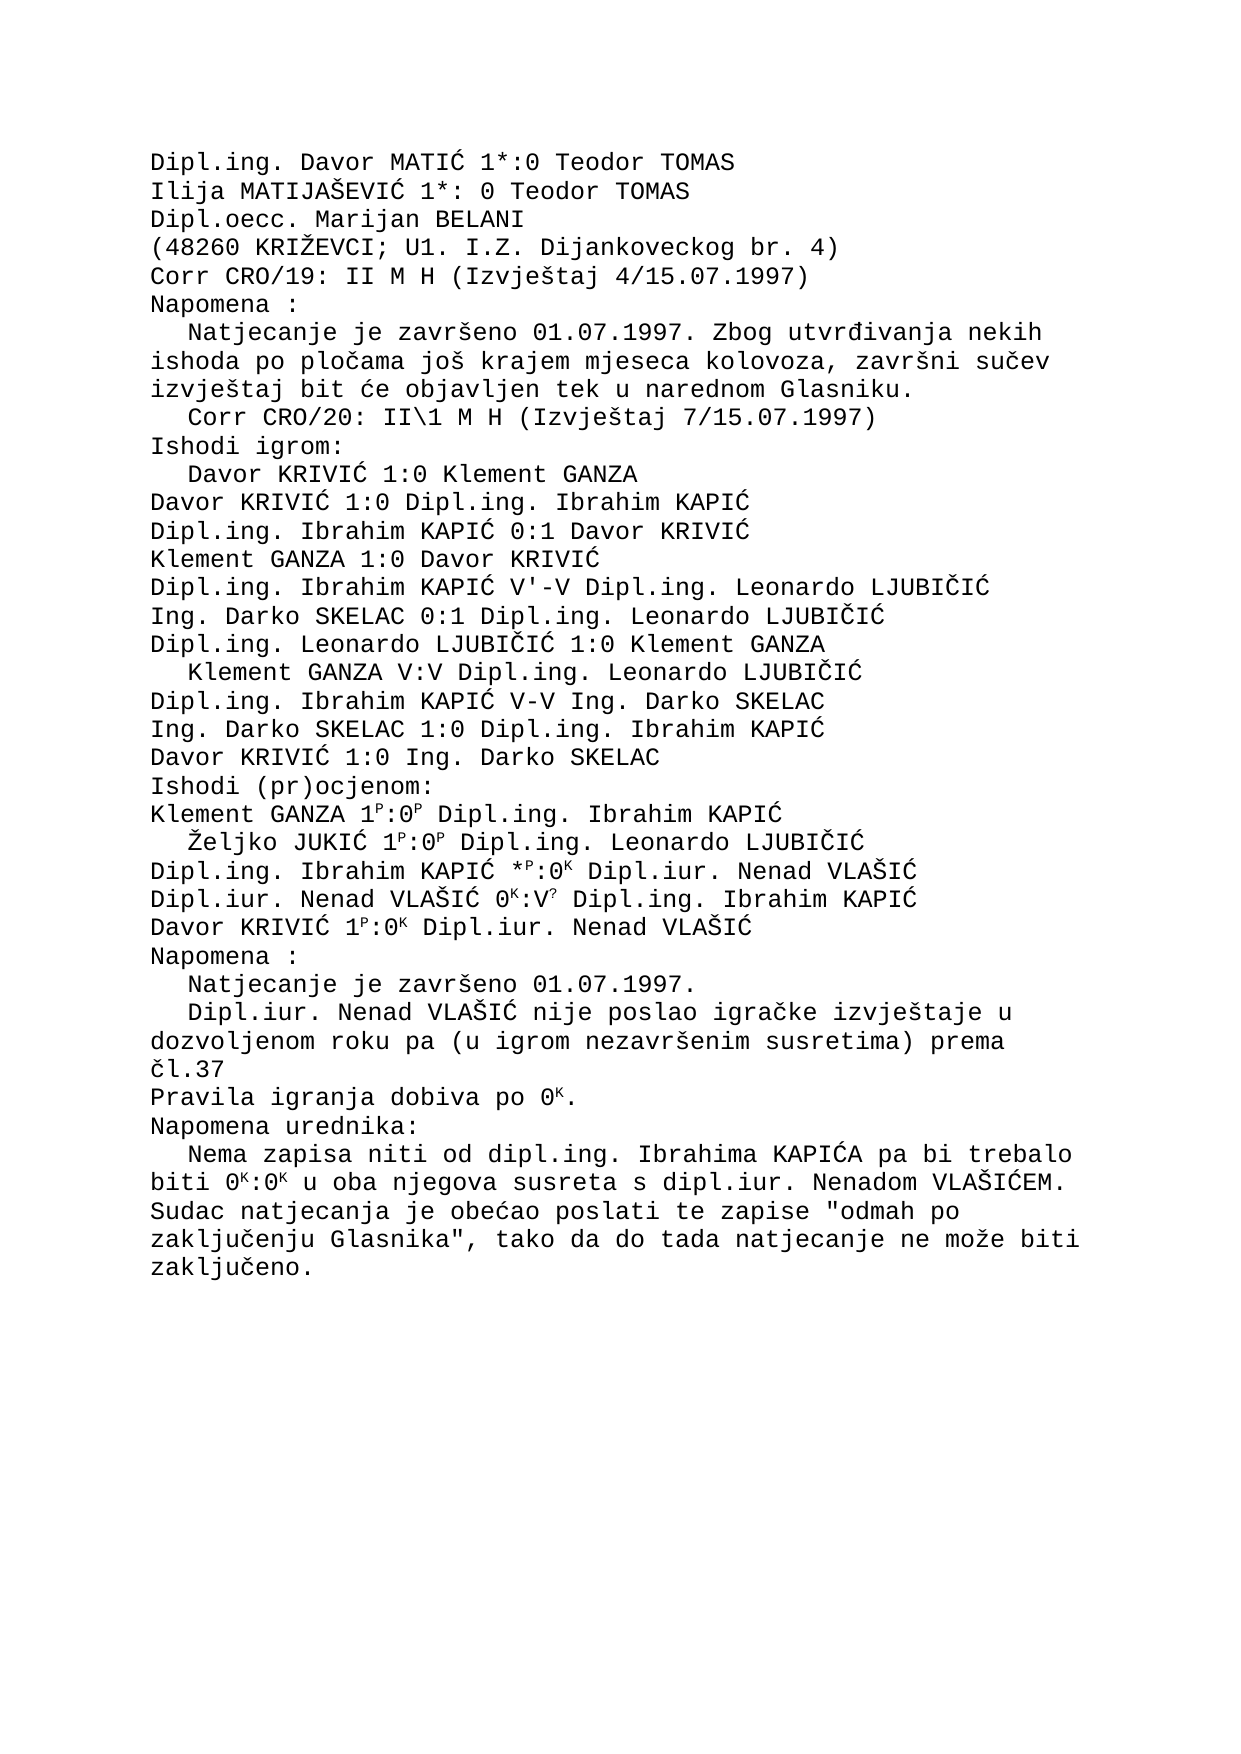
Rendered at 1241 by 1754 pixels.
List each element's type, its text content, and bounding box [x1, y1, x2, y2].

text Dipl.ing. Davor MATIĆ 1*:0 Teodor TOMAS Ilija MATIJAŠEVIĆ 1*: 0 Teodor TOMAS [150, 150, 1090, 207]
text Nema zapisa niti od dipl.ing. Ibrahima KAPIĆA pa bi trebalo biti 0K:0K u oba njegova susreta s dipl.iur. Nenadom VLAŠIĆEM. Sudac natjecanja je obećao poslati te zapise "odmah po zaključenju Glasnika", tako da do tada natjecanje ne može biti zaključeno. [150, 1142, 1090, 1283]
text Napomena : [150, 292, 1090, 320]
text Dipl.iur. Nenad VLAŠIĆ nije poslao igračke izvještaje u dozvoljenom roku pa (u igrom nezavršenim susretima) prema čl.37 Pravila igranja dobiva po 0K. [150, 1000, 1090, 1113]
text Natjecanje je završeno 01.07.1997. [150, 972, 1090, 1000]
text Davor KRIVIĆ 1:0 Klement GANZA Davor KRIVIĆ 1:0 Dipl.ing. Ibrahim KAPIĆ Dipl.ing. Ibrahim KAPIĆ 0:1 Davor KRIVIĆ Klement GANZA 1:0 Davor KRIVIĆ Dipl.ing. Ibrahim KAPIĆ V'-V Dipl.ing. Leonardo LJUBIČIĆ Ing. Darko SKELAC 0:1 Dipl.ing. Leonardo LJUBIČIĆ Dipl.ing. Leonardo LJUBIČIĆ 1:0 Klement GANZA [150, 462, 1090, 660]
text Corr CRO/20: II\1 M H (Izvještaj 7/15.07.1997) [150, 405, 1090, 433]
text Dipl.ing. Ibrahim KAPIĆ *P:0K Dipl.iur. Nenad VLAŠIĆ Dipl.iur. Nenad VLAŠIĆ 0K:V? Dipl.ing. Ibrahim KAPIĆ Davor KRIVIĆ 1P:0K Dipl.iur. Nenad VLAŠIĆ Napomena : [150, 858, 1090, 972]
text Corr CRO/19: II M H (Izvještaj 4/15.07.1997) [150, 263, 1090, 292]
text Dipl.oecc. Marijan BELANI [150, 207, 1090, 235]
text (48260 KRIŽEVCI; U1. I.Z. Dijankoveckog br. 4) [150, 235, 1090, 263]
text Ishodi igrom: [150, 433, 1090, 462]
text Ing. Darko SKELAC 1:0 Dipl.ing. Ibrahim KAPIĆ Davor KRIVIĆ 1:0 Ing. Darko SKELAC Ishodi (pr)ocjenom: [150, 717, 1090, 802]
text Klement GANZA V:V Dipl.ing. Leonardo LJUBIČIĆ Dipl.ing. Ibrahim KAPIĆ V-V Ing. Darko SKELAC [150, 660, 1090, 717]
text Klement GANZA 1P:0P Dipl.ing. Ibrahim KAPIĆ Željko JUKIĆ 1P:0P Dipl.ing. Leonardo LJUBIČIĆ [150, 802, 1090, 858]
text Natjecanje je završeno 01.07.1997. Zbog utvrđivanja nekih ishoda po pločama još krajem mjeseca kolovoza, završni sučev izvještaj bit će objavljen tek u narednom Glasniku. [150, 320, 1090, 405]
text Napomena urednika: [150, 1113, 1090, 1142]
